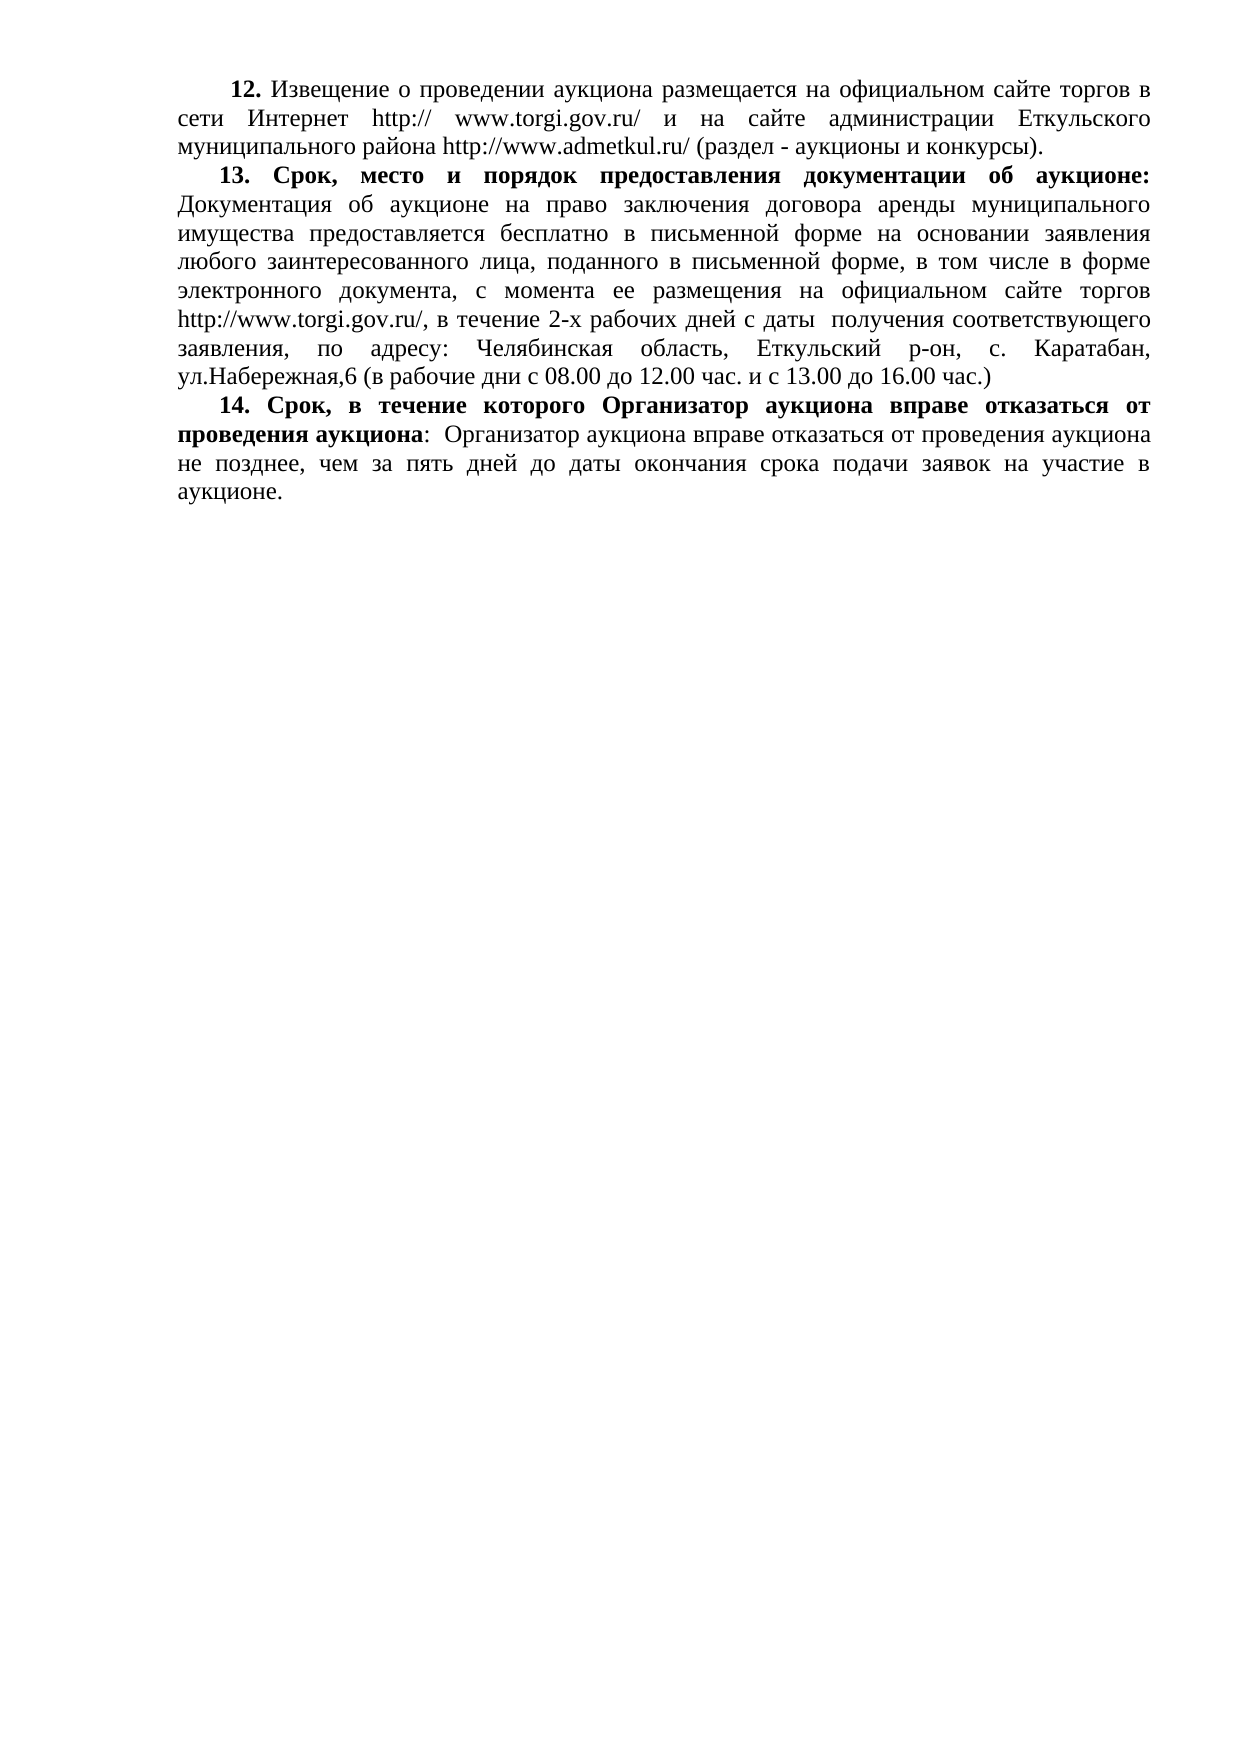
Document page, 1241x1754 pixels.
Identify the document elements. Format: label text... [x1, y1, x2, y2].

text 14. Срок, в течение которого Организатор аукциона вправе отказаться от проведения аукциона: Организатор аукциона вправе отказаться от проведения аукциона не позднее, чем за пять дней до даты окончания срока подачи заявок на участие в аукционе. [177, 390, 1152, 505]
text 13. Срок, место и порядок предоставления документации об аукционе: Документация об аукционе на право заключения договора аренды муниципального имущества предоставляется бесплатно в письменной форме на основании заявления любого заинтересованного лица, поданного в письменной форме, в том числе в форме электронного документа, с момента ее размещения на официальном сайте торгов http://www.torgi.gov.ru/, в течение 2-х рабочих дней с даты получения соответствующего заявления, по адресу: Челябинская область, Еткульский р-он, с. Каратабан, ул.Набережная,6 (в рабочие дни с 08.00 до 12.00 час. и с 13.00 до 16.00 час.) [177, 160, 1152, 390]
text 12. Извещение о проведении аукциона размещается на официальном сайте торгов в сети Интернет http:// www.torgi.gov.ru/ и на сайте администрации Еткульского муниципального района http://www.admetkul.ru/ (раздел - аукционы и конкурсы). [177, 74, 1152, 160]
